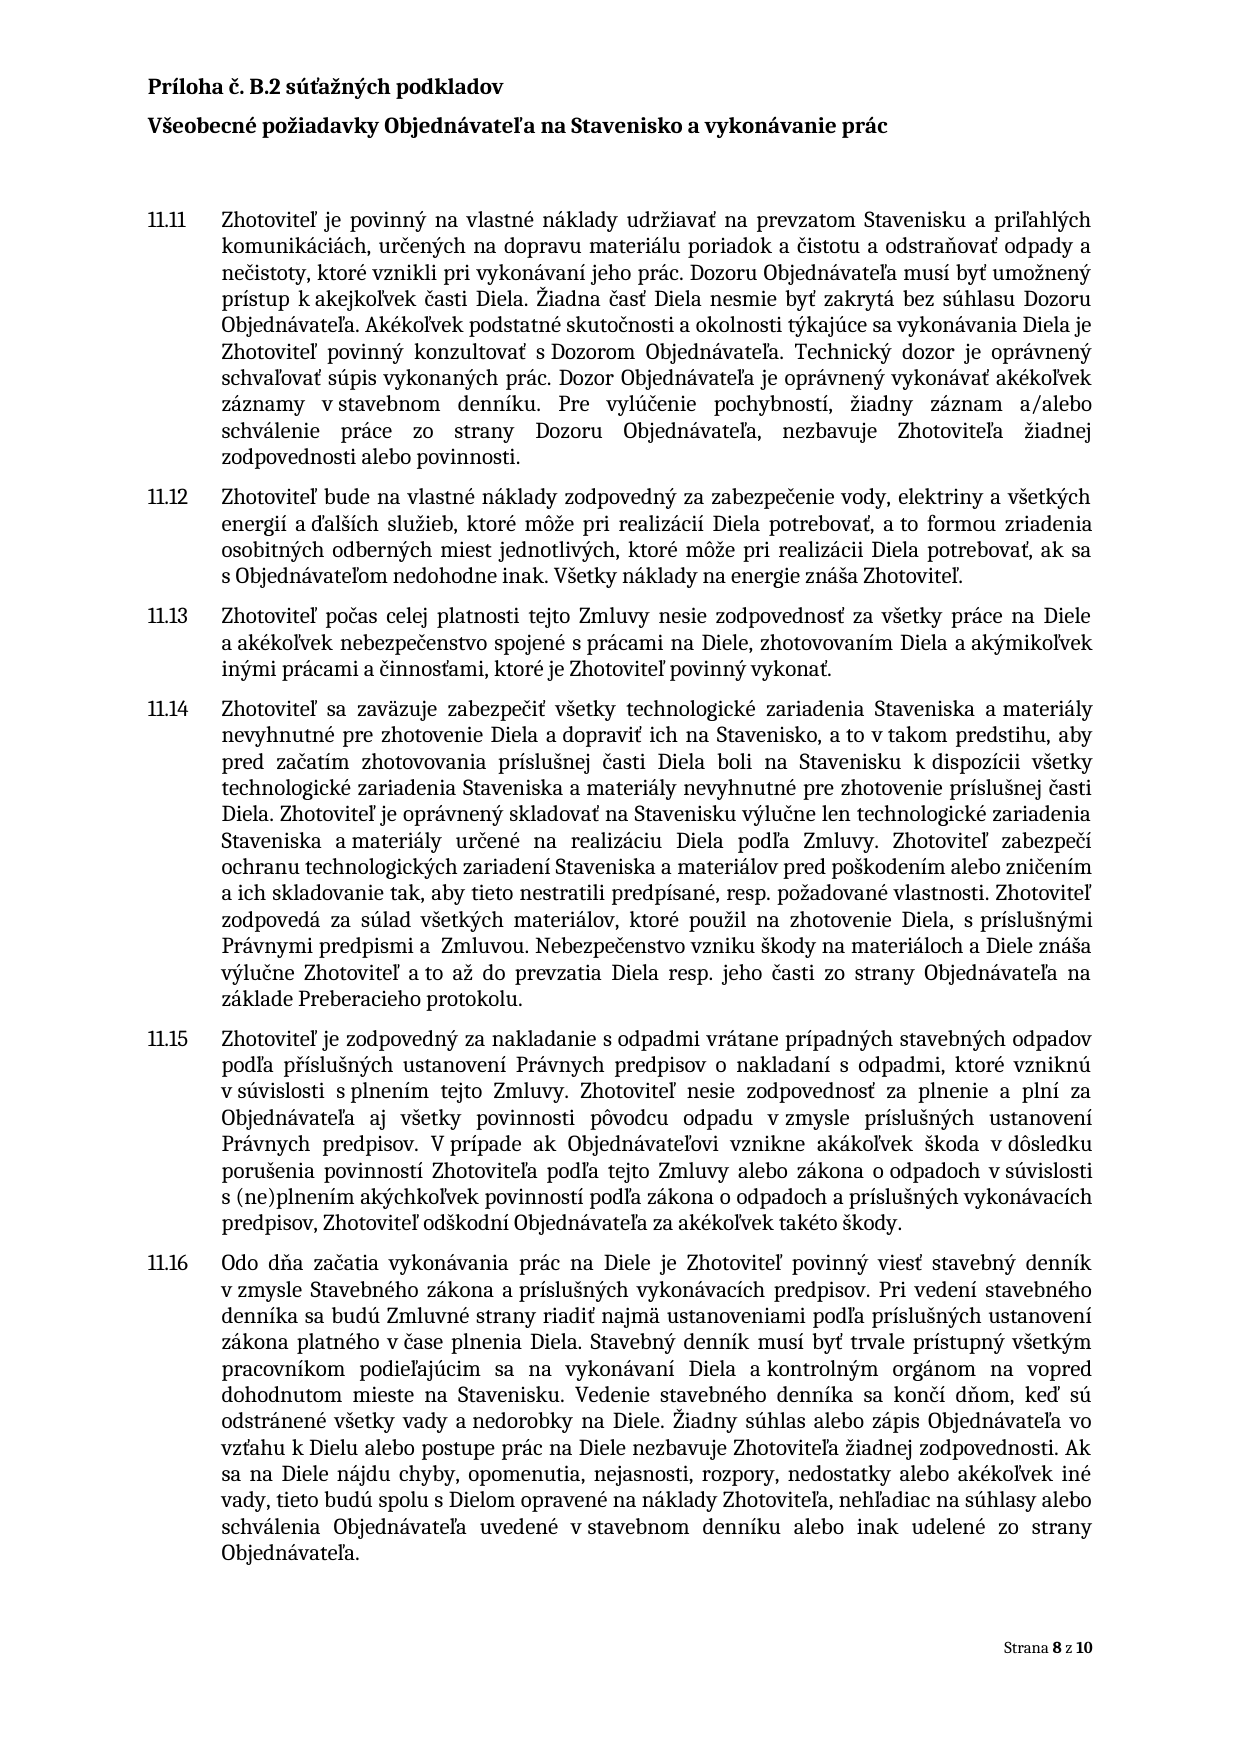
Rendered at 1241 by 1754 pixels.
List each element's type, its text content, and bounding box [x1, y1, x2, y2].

list Zhotoviteľ je povinný na vlastné náklady udržiavať na prevzatom Stavenisku a priľahlých komunikáciách, určených na dopravu materiálu poriadok a čistotu a odstraňovať odpady a nečistoty, ktoré vznikli pri vykonávaní jeho prác. Dozoru Objednávateľa musí byť umožnený prístup k akejkoľvek časti Diela. Žiadna časť Diela nesmie byť zakrytá bez súhlasu Dozoru Objednávateľa. Akékoľvek podstatné skutočnosti a okolnosti týkajúce sa vykonávania Diela je Zhotoviteľ povinný konzultovať s Dozorom Objednávateľa. Technický dozor je oprávnený schvaľovať súpis vykonaných prác. Dozor Objednávateľa je oprávnený vykonávať akékoľvek záznamy v stavebnom denníku. Pre vylúčenie pochybností, žiadny záznam a/alebo schválenie práce zo strany Dozoru Objednávateľa, nezbavuje Zhotoviteľa žiadnej zodpovednosti alebo povinnosti. [148, 207, 1093, 470]
list Zhotoviteľ sa zaväzuje zabezpečiť všetky technologické zariadenia Staveniska a materiály nevyhnutné pre zhotovenie Diela a dopraviť ich na Stavenisko, a to v takom predstihu, aby pred začatím zhotovovania príslušnej časti Diela boli na Stavenisku k dispozícii všetky technologické zariadenia Staveniska a materiály nevyhnutné pre zhotovenie príslušnej časti Diela. Zhotoviteľ je oprávnený skladovať na Stavenisku výlučne len technologické zariadenia Staveniska a materiály určené na realizáciu Diela podľa Zmluvy. Zhotoviteľ zabezpečí ochranu technologických zariadení Staveniska a materiálov pred poškodením alebo zničením a ich skladovanie tak, aby tieto nestratili predpísané, resp. požadované vlastnosti. Zhotoviteľ zodpovedá za súlad všetkých materiálov, ktoré použil na zhotovenie Diela, s príslušnými Právnymi predpismi a Zmluvou. Nebezpečenstvo vzniku škody na materiáloch a Diele znáša výlučne Zhotoviteľ a to až do prevzatia Diela resp. jeho časti zo strany Objednávateľa na základe Preberacieho protokolu. [148, 696, 1093, 1012]
list Zhotoviteľ je zodpovedný za nakladanie s odpadmi vrátane prípadných stavebných odpadov podľa příslušných ustanovení Právnych predpisov o nakladaní s odpadmi, ktoré vzniknú v súvislosti s plnením tejto Zmluvy. Zhotoviteľ nesie zodpovednosť za plnenie a plní za Objednávateľa aj všetky povinnosti pôvodcu odpadu v zmysle príslušných ustanovení Právnych predpisov. V prípade ak Objednávateľovi vznikne akákoľvek škoda v dôsledku porušenia povinností Zhotoviteľa podľa tejto Zmluvy alebo zákona o odpadoch v súvislosti s (ne)plnením akýchkoľvek povinností podľa zákona o odpadoch a príslušných vykonávacích predpisov, Zhotoviteľ odškodní Objednávateľa za akékoľvek takéto škody. [148, 1026, 1093, 1236]
list Zhotoviteľ bude na vlastné náklady zodpovedný za zabezpečenie vody, elektriny a všetkých energií a ďalších služieb, ktoré môže pri realizácií Diela potrebovať, a to formou zriadenia osobitných odberných miest jednotlivých, ktoré môže pri realizácii Diela potrebovať, ak sa s Objednávateľom nedohodne inak. Všetky náklady na energie znáša Zhotoviteľ. [148, 484, 1093, 589]
list Zhotoviteľ počas celej platnosti tejto Zmluvy nesie zodpovednosť za všetky práce na Diele a akékoľvek nebezpečenstvo spojené s prácami na Diele, zhotovovaním Diela a akýmikoľvek inými prácami a činnosťami, ktoré je Zhotoviteľ povinný vykonať. [148, 603, 1093, 682]
list Odo dňa začatia vykonávania prác na Diele je Zhotoviteľ povinný viesť stavebný denník v zmysle Stavebného zákona a príslušných vykonávacích predpisov. Pri vedení stavebného denníka sa budú Zmluvné strany riadiť najmä ustanoveniami podľa príslušných ustanovení zákona platného v čase plnenia Diela. Stavebný denník musí byť trvale prístupný všetkým pracovníkom podieľajúcim sa na vykonávaní Diela a kontrolným orgánom na vopred dohodnutom mieste na Stavenisku. Vedenie stavebného denníka sa končí dňom, keď sú odstránené všetky vady a nedorobky na Diele. Žiadny súhlas alebo zápis Objednávateľa vo vzťahu k Dielu alebo postupe prác na Diele nezbavuje Zhotoviteľa žiadnej zodpovednosti. Ak sa na Diele nájdu chyby, opomenutia, nejasnosti, rozpory, nedostatky alebo akékoľvek iné vady, tieto budú spolu s Dielom opravené na náklady Zhotoviteľa, nehľadiac na súhlasy alebo schválenia Objednávateľa uvedené v stavebnom denníku alebo inak udelené zo strany Objednávateľa. [148, 1250, 1093, 1566]
